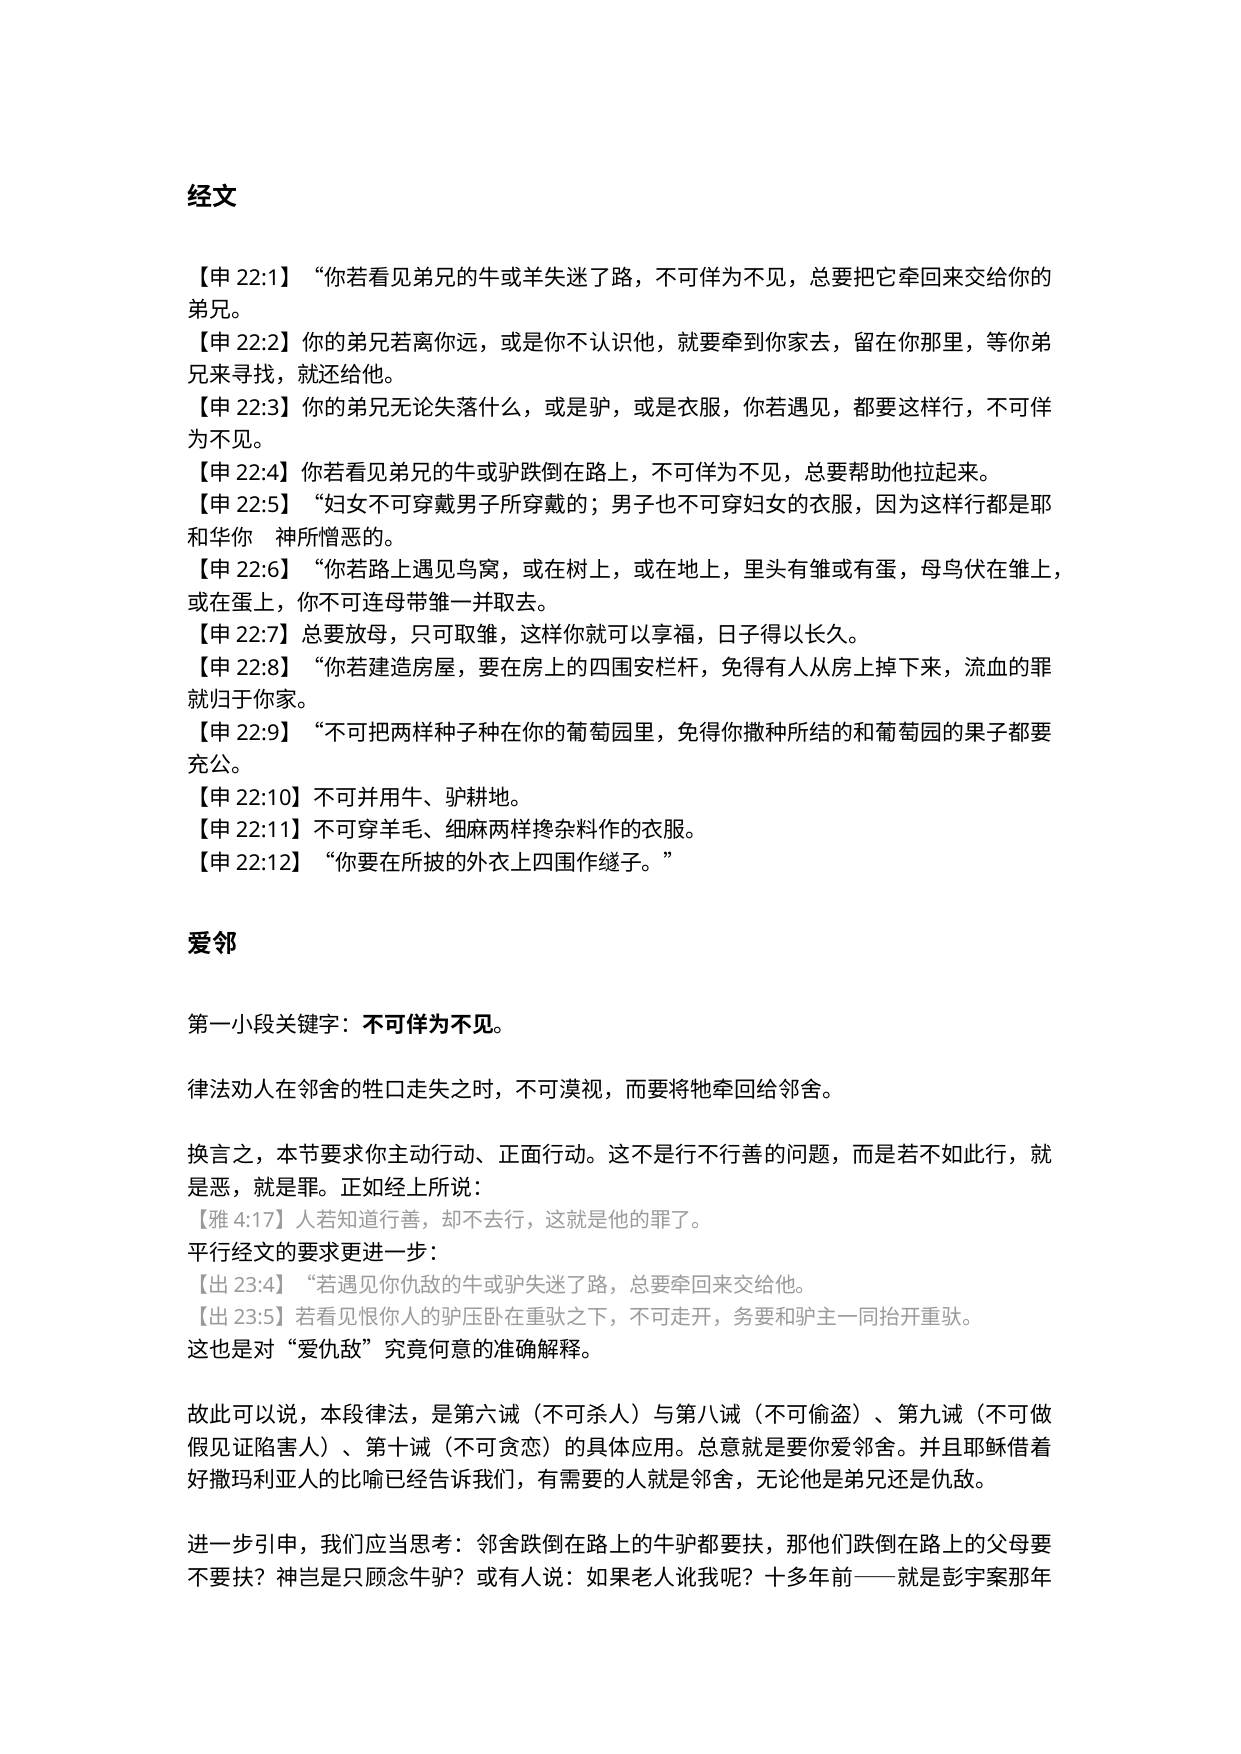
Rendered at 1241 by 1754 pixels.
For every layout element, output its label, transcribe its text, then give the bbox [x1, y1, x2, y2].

text 平行经文的要求更进一步： [187, 1234, 1053, 1267]
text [187, 1527, 1053, 1592]
text 换言之，本节要求你主动行动、正面行动。这不是行不行善的问题，而是若不如此行，就是恶，就是罪。正如经上所说： [187, 1137, 1053, 1202]
text 【申22:1】“你若看见弟兄的牛或羊失迷了路，不可佯为不见，总要把它牵回来交给你的弟兄。 [187, 259, 1053, 324]
text 这也是对“爱仇敌”究竟何意的准确解释。 [187, 1332, 1053, 1364]
text 【申22:4】你若看见弟兄的牛或驴跌倒在路上，不可佯为不见，总要帮助他拉起来。 [187, 454, 1053, 487]
text 经文 [187, 162, 1053, 227]
text 【申22:5】“妇女不可穿戴男子所穿戴的；男子也不可穿妇女的衣服，因为这样行都是耶和华你 神所憎恶的。 [187, 487, 1053, 552]
text 【申22:2】你的弟兄若离你远，或是你不认识他，就要牵到你家去，留在你那里，等你弟兄来寻找，就还给他。 [187, 324, 1053, 389]
text 【出23:5】若看见恨你人的驴压卧在重驮之下，不可走开，务要和驴主一同抬开重驮。 [187, 1299, 1053, 1332]
text 【申22:3】你的弟兄无论失落什么，或是驴，或是衣服，你若遇见，都要这样行，不可佯为不见。 [187, 389, 1053, 454]
text 律法劝人在邻舍的牲口走失之时，不可漠视，而要将牠牵回给邻舍。 [187, 1072, 1053, 1104]
text 【申22:12】“你要在所披的外衣上四围作䍁子。” [187, 844, 1053, 877]
text 【雅4:17】人若知道行善，却不去行，这就是他的罪了。 [187, 1202, 1053, 1234]
text 【申22:8】“你若建造房屋，要在房上的四围安栏杆，免得有人从房上掉下来，流血的罪就归于你家。 [187, 649, 1053, 714]
text 【申22:7】总要放母，只可取雏，这样你就可以享福，日子得以长久。 [187, 617, 1053, 649]
text 第一小段关键字：不可佯为不见。 [187, 1007, 1053, 1039]
text 【申22:11】不可穿羊毛、细麻两样搀杂料作的衣服。 [187, 812, 1053, 844]
text 【申22:9】“不可把两样种子种在你的葡萄园里，免得你撒种所结的和葡萄园的果子都要充公。 [187, 714, 1053, 779]
text 【申22:10】不可并用牛、驴耕地。 [187, 779, 1053, 812]
text 【出23:4】“若遇见你仇敌的牛或驴失迷了路，总要牵回来交给他。 [187, 1267, 1053, 1299]
text 故此可以说，本段律法，是第六诫（不可杀人）与第八诫（不可偷盗）、第九诫（不可做假见证陷害人）、第十诫（不可贪恋）的具体应用。总意就是要你爱邻舍。并且耶稣借着好撒玛利亚人的比喻已经告诉我们，有需要的人就是邻舍，无论他是弟兄还是仇敌。 [187, 1397, 1053, 1494]
text 【申22:6】“你若路上遇见鸟窝，或在树上，或在地上，里头有雏或有蛋，母鸟伏在雏上，或在蛋上，你不可连母带雏一并取去。 [187, 552, 1053, 617]
text 爱邻 [187, 909, 1053, 974]
